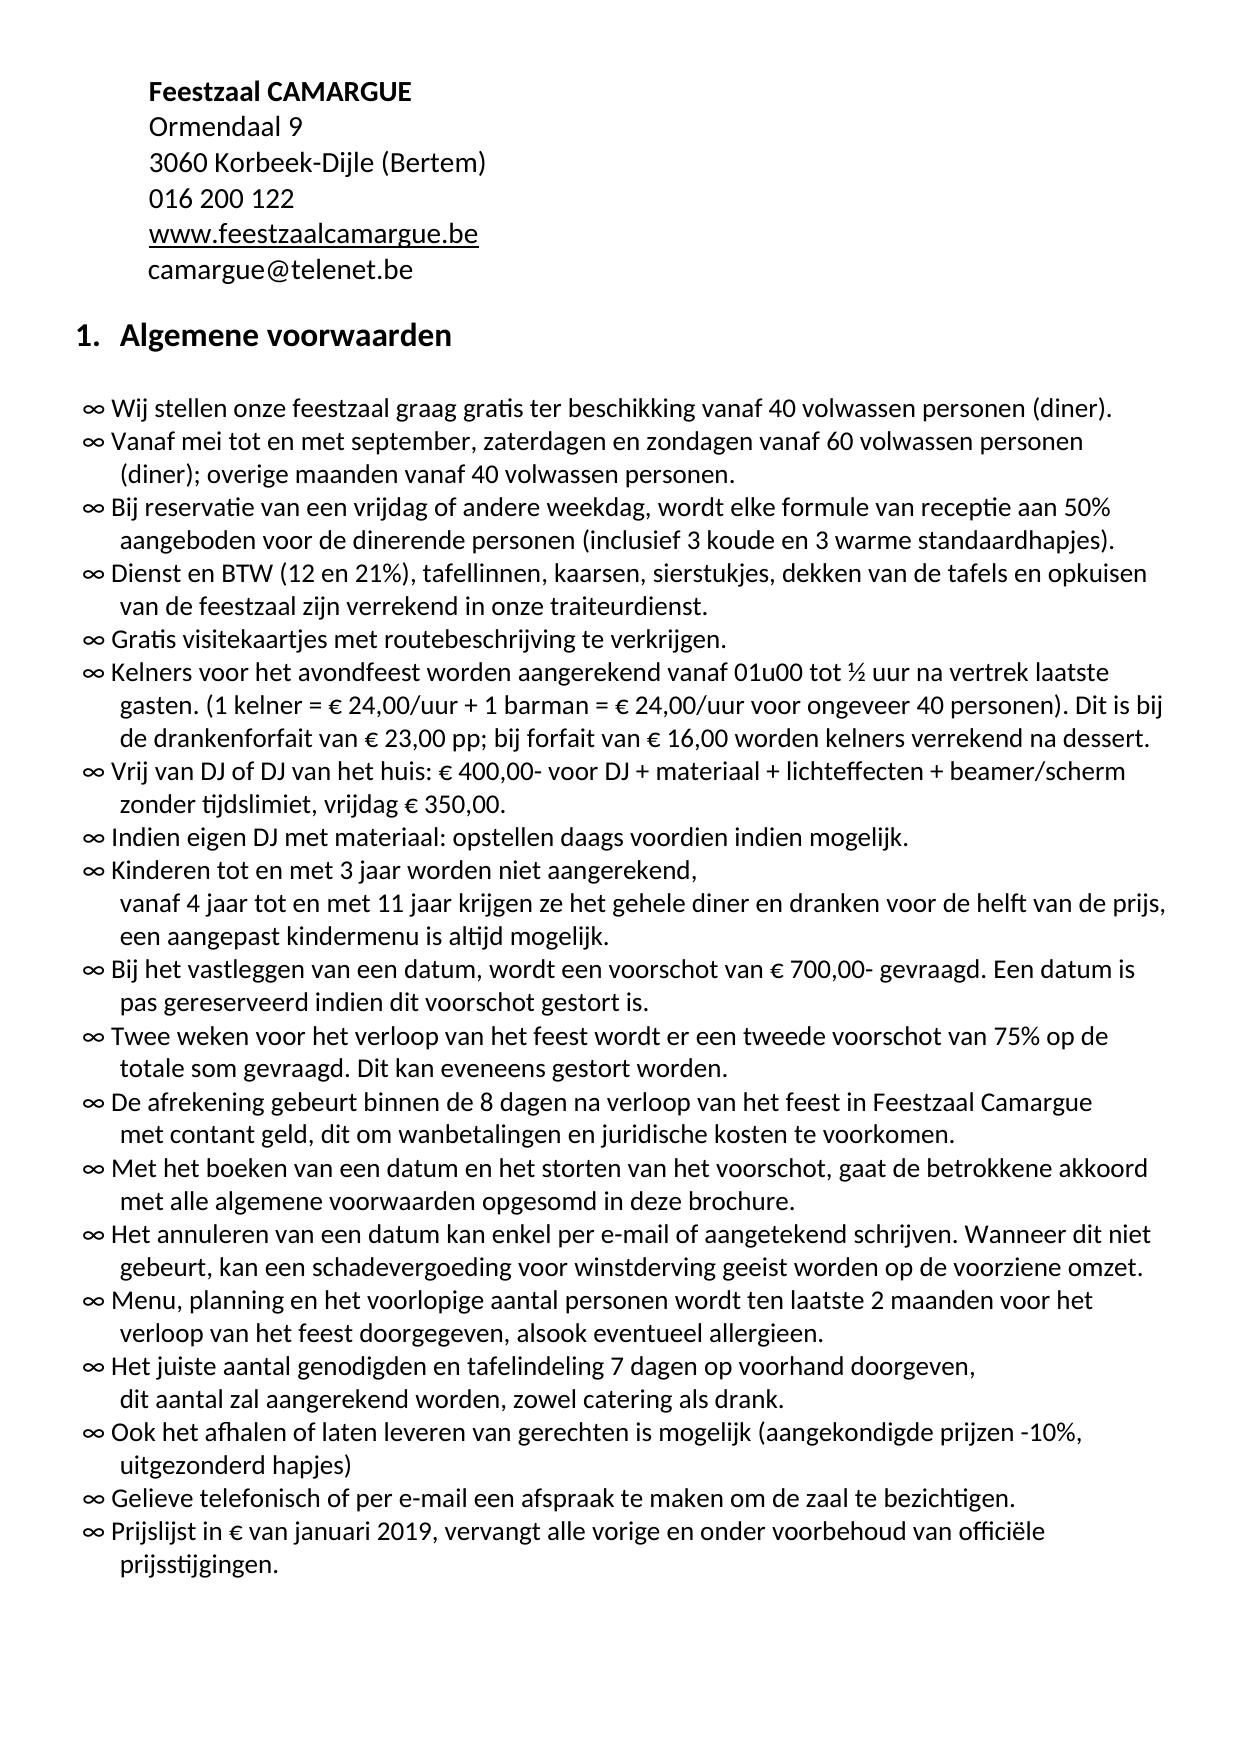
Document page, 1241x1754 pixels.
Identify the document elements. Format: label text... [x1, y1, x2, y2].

text ∞ Kelners voor het avondfeest worden aangerekend vanaf 01u00 tot ½ uur na vertrek laatste gasten. (1 kelner = € 24,00/uur + 1 barman = € 24,00/uur voor ongeveer 40 personen). Dit is bij de drankenforfait van € 23,00 pp; bij forfait van € 16,00 worden kelners verrekend na dessert. [82, 655, 1165, 754]
text ∞ De afrekening gebeurt binnen de 8 dagen na verloop van het feest in Feestzaal Camargue met contant geld, dit om wanbetalingen en juridische kosten te voorkomen. [82, 1085, 1135, 1151]
text ∞ Het juiste aantal genodigden en tafelindeling 7 dagen op voorhand doorgeven, dit aantal zal aangerekend worden, zowel catering als drank. [82, 1349, 1003, 1415]
text ∞ Ook het afhalen of laten leveren van gerechten is mogelijk (aangekondigde prijzen -10%, uitgezonderd hapjes) [82, 1415, 1182, 1481]
text 3060 Korbeek-Dijle (Bertem) [149, 144, 1182, 180]
text ∞ Vrij van DJ of DJ van het huis: € 400,00- voor DJ + materiaal + lichteffecten + beamer/scherm zonder tijdslimiet, vrijdag € 350,00. [82, 754, 1182, 820]
text 016 200 122 [149, 180, 1182, 215]
text ∞ Met het boeken van een datum en het storten van het voorschot, gaat de betrokkene akkoord met alle algemene voorwaarden opgesomd in deze brochure. [82, 1151, 1182, 1217]
subtitle Ormendaal 9 [149, 108, 1182, 144]
text ∞ Menu, planning en het voorlopige aantal personen wordt ten laatste 2 maanden voor het verloop van het feest doorgegeven, alsook eventueel allergieen. [82, 1283, 1153, 1349]
text ∞ Vanaf mei tot en met september, zaterdagen en zondagen vanaf 60 volwassen personen (diner); overige maanden vanaf 40 volwassen personen. [82, 424, 1153, 490]
text ∞ Bij het vastleggen van een datum, wordt een voorschot van € 700,00- gevraagd. Een datum is pas gereserveerd indien dit voorschot gestort is. [82, 953, 1153, 1019]
text ∞ Gelieve telefonisch of per e-mail een afspraak te maken om de zaal te bezichtigen. [82, 1481, 1182, 1514]
text ∞ Prijslijst in € van januari 2019, vervangt alle vorige en onder voorbehoud van officiële prijsstijgingen. [82, 1514, 1182, 1580]
text vanaf 4 jaar tot en met 11 jaar krijgen ze het gehele diner en dranken voor de helft van de prijs, een aangepast kindermenu is altijd mogelijk. [119, 886, 1182, 952]
text ∞ Kinderen tot en met 3 jaar worden niet aangerekend, [82, 853, 1182, 886]
text Feestzaal CAMARGUE [149, 73, 1182, 108]
text ∞ Bij reservatie van een vrijdag of andere weekdag, wordt elke formule van receptie aan 50% aangeboden voor de dinerende personen (inclusief 3 koude en 3 warme standaardhapjes). [82, 490, 1182, 556]
text ∞ Dienst en BTW (12 en 21%), tafellinnen, kaarsen, sierstukjes, dekken van de tafels en opkuisen van de feestzaal zijn verrekend in onze traiteurdienst. [82, 556, 1182, 622]
text ∞ Gratis visitekaartjes met routebeschrijving te verkrijgen. [82, 622, 1182, 655]
text www.feestzaalcamargue.be camargue@telenet.be [148, 215, 480, 287]
text ∞ Het annuleren van een datum kan enkel per e-mail of aangetekend schrijven. Wanneer dit niet gebeurt, kan een schadevergoeding voor winstderving geeist worden op de voorziene omzet. [82, 1217, 1182, 1283]
text ∞ Indien eigen DJ met materiaal: opstellen daags voordien indien mogelijk. [82, 820, 1182, 853]
text ∞ Wij stellen onze feestzaal graag gratis ter beschikking vanaf 40 volwassen personen (diner). [82, 391, 1182, 424]
text ∞ Twee weken voor het verloop van het feest wordt er een tweede voorschot van 75% op de totale som gevraagd. Dit kan eveneens gestort worden. [82, 1019, 1153, 1085]
list Algemene voorwaarden [75, 314, 1182, 355]
